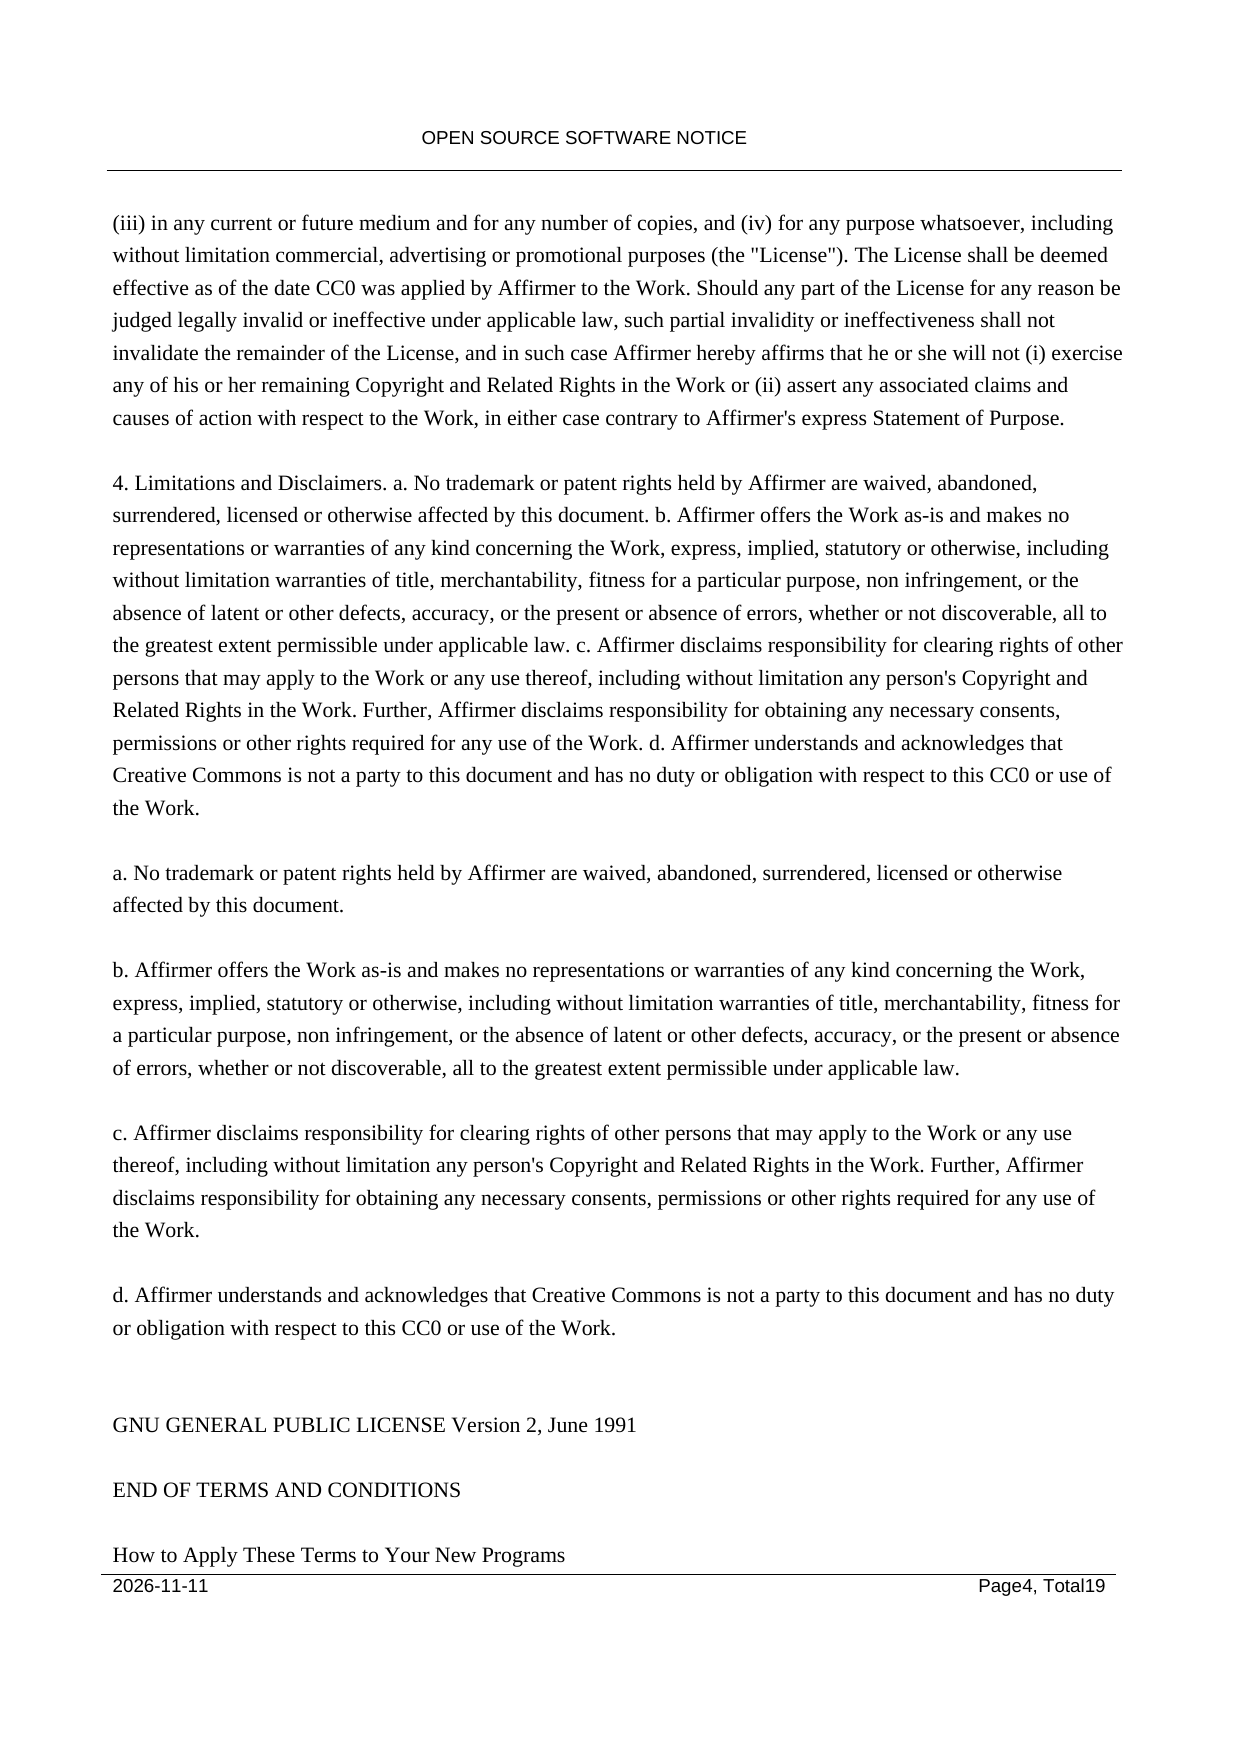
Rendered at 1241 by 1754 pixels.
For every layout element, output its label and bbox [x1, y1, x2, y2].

text [112, 206, 1128, 1571]
